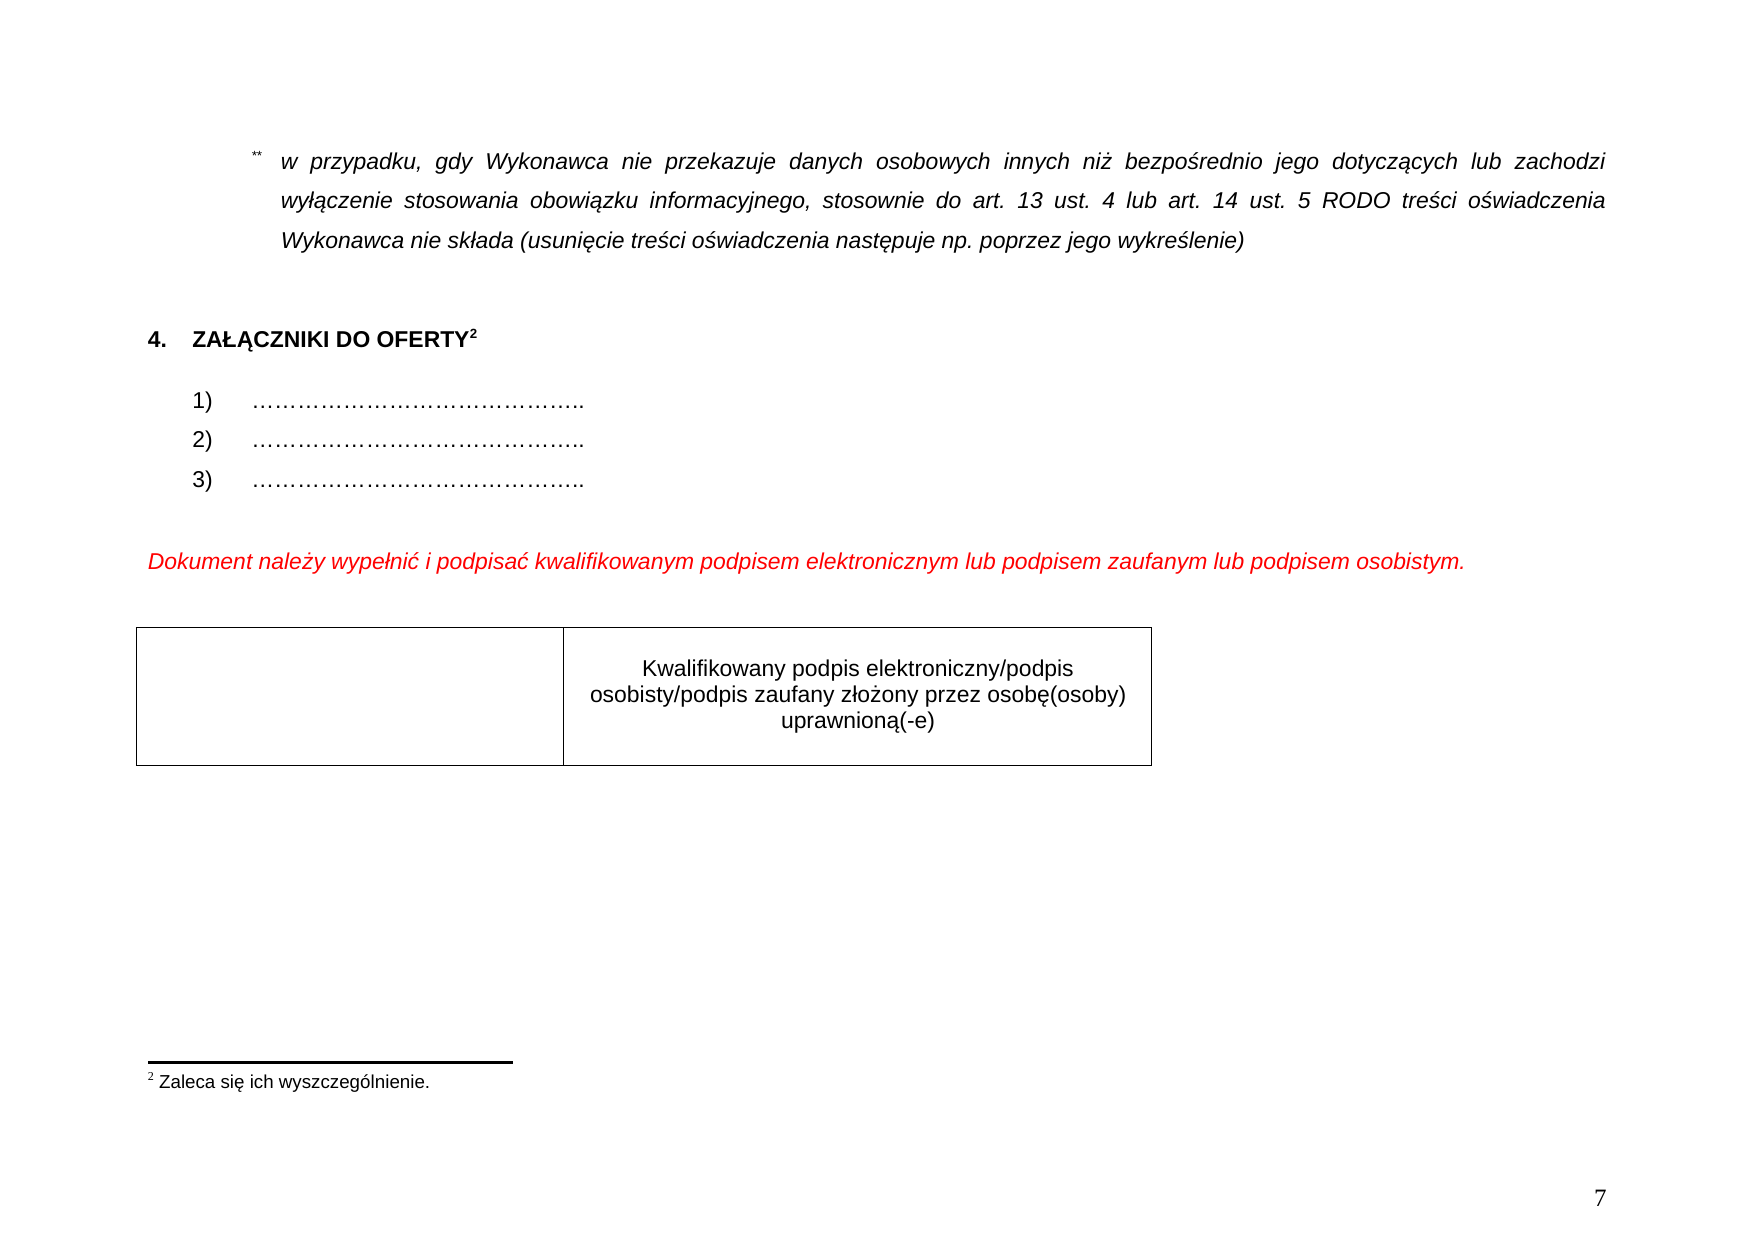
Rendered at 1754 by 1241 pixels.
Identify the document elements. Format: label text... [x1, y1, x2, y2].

list …………………………………….. [192, 426, 1606, 453]
list …………………………………….. [192, 387, 1606, 413]
table_header Kwalifikowany podpis elektroniczny/podpis osobisty/podpis zaufany złożony przez osobę(osoby) uprawnioną(-e) [564, 628, 1151, 765]
list ZAŁĄCZNIKI DO OFERTY [148, 326, 1606, 353]
list ** w przypadku, gdy Wykonawca nie przekazuje danych osobowych innych niż bezpośrednio jego dotyczących lub zachodzi wyłączenie stosowania obowiązku informacyjnego, stosownie do art. 13 ust. 4 lub art. 14 ust. 5 RODO treści oświadczenia Wykonawca nie składa (usunięcie treści oświadczenia następuje np. poprzez jego wykreślenie) [251, 148, 1606, 253]
list …………………………………….. [192, 466, 1606, 492]
table_header [137, 628, 563, 765]
text Dokument należy wypełnić i podpisać kwalifikowanym podpisem elektronicznym lub podpisem zaufanym lub podpisem osobistym. [148, 548, 1606, 574]
